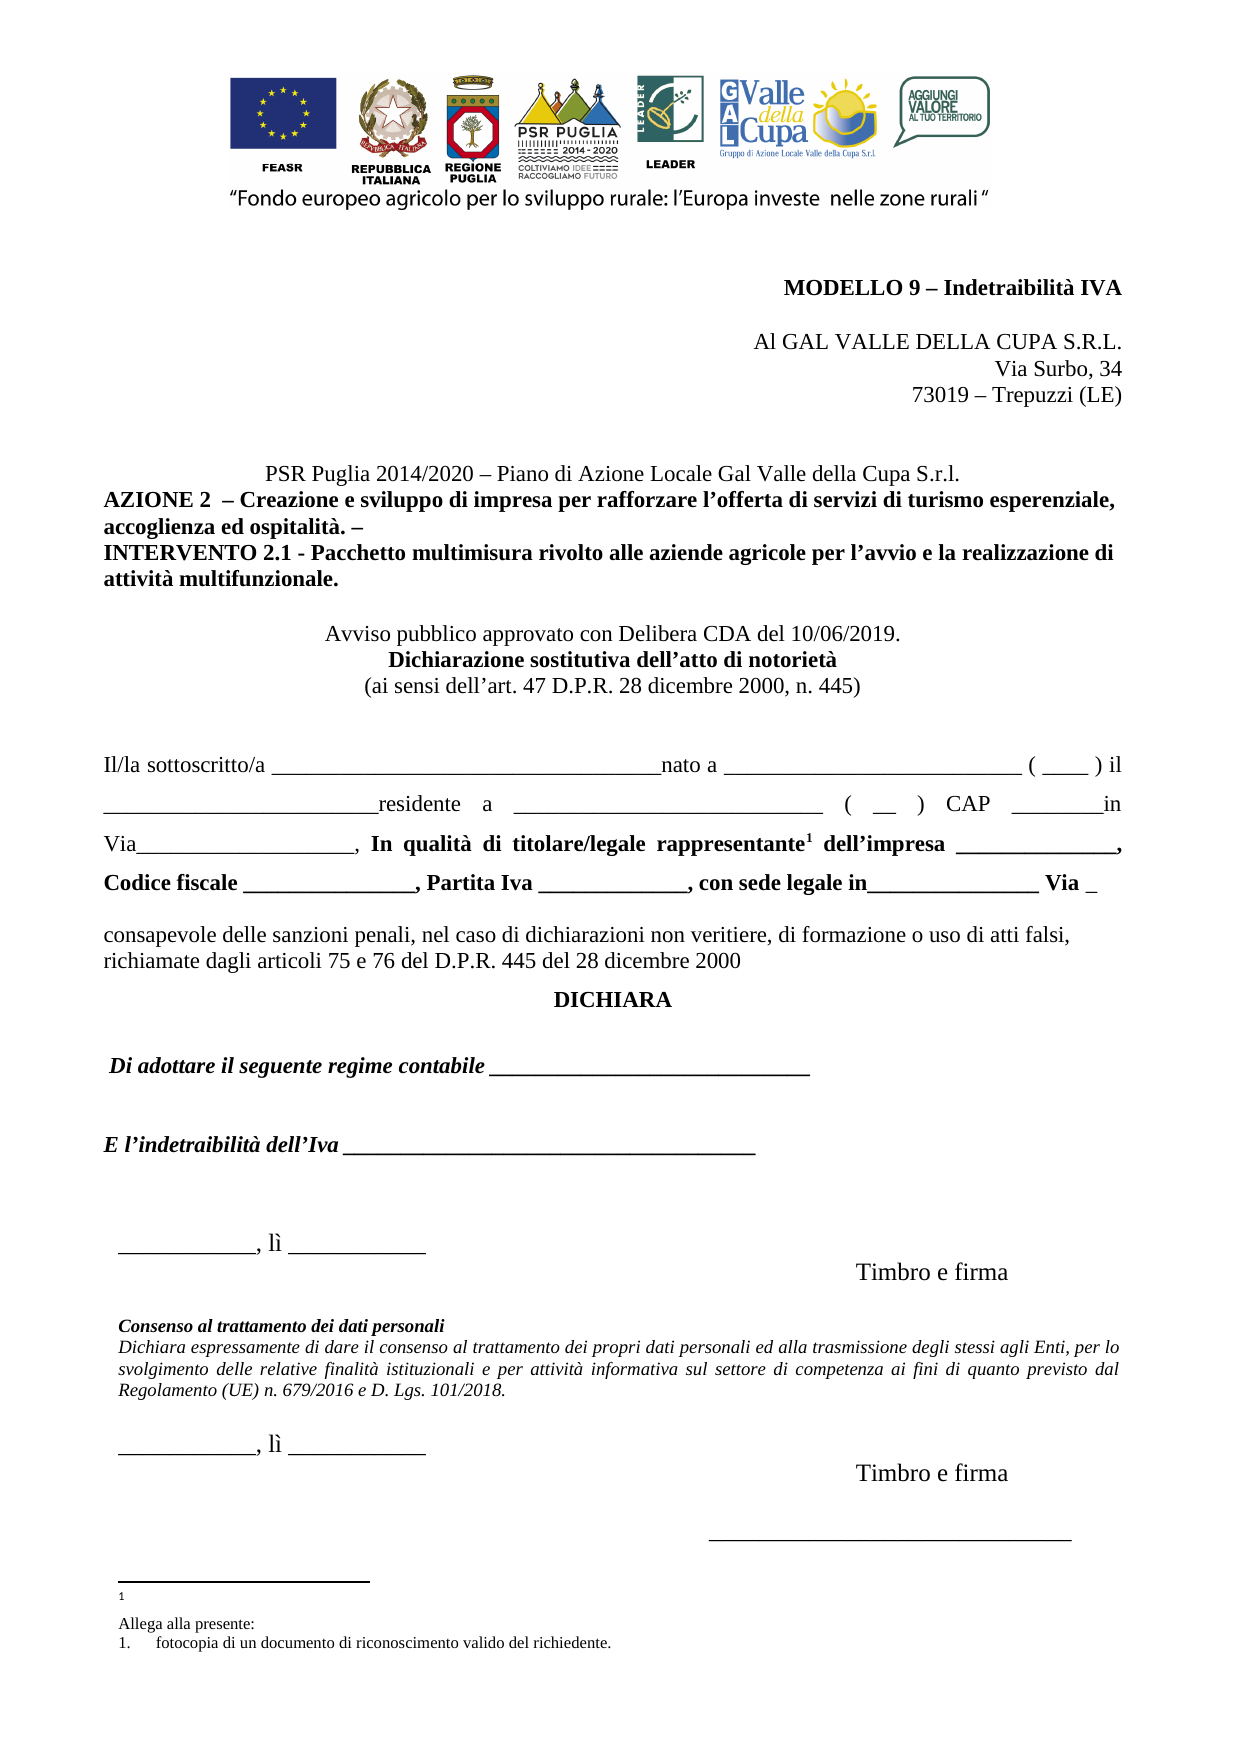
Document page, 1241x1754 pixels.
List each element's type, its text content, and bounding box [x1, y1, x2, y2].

text Di adottare il seguente regime contabile ____________________________ [103, 1052, 1122, 1079]
text PSR Puglia 2014/2020 – Piano di Azione Locale Gal Valle della Cupa S.r.l. [103, 460, 1122, 486]
subtitle MODELLO 9 – Indetraibilità IVA [103, 274, 1122, 300]
text AZIONE 2 – Creazione e sviluppo di impresa per rafforzare l’offerta di servizi di turismo esperenziale, accoglienza ed ospitalità. – [103, 486, 1122, 539]
text DICHIARA [103, 986, 1122, 1013]
text E l’indetraibilità dell’Iva ____________________________________ [103, 1131, 1122, 1158]
text Dichiarazione sostitutiva dell’atto di notorietà [103, 646, 1122, 672]
text ___________, lì ___________ [118, 1228, 1122, 1257]
text Timbro e firma [782, 1257, 1122, 1286]
text Dichiara espressamente di dare il consenso al trattamento dei propri dati personali ed alla trasmissione degli stessi agli Enti, per lo svolgimento delle relative finalità istituzionali e per attività informativa sul settore di competenza ai fini di quanto previsto dal Regolamento (UE) n. 679/2016 e D. Lgs. 101/2018. [118, 1336, 1122, 1401]
text consapevole delle sanzioni penali, nel caso di dichiarazioni non veritiere, di formazione o uso di atti falsi, richiamate dagli articoli 75 e 76 del D.P.R. 445 del 28 dicembre 2000 [103, 921, 1122, 974]
text Timbro e firma [782, 1458, 1122, 1487]
text Al GAL VALLE DELLA CUPA S.R.L. [103, 328, 1122, 354]
text (ai sensi dell’art. 47 D.P.R. 28 dicembre 2000, n. 445) [103, 672, 1122, 699]
text Consenso al trattamento dei dati personali [118, 1314, 1122, 1336]
text Via Surbo, 34 [103, 354, 1122, 381]
text Avviso pubblico approvato con Delibera CDA del 10/06/2019. [103, 620, 1122, 646]
text INTERVENTO 2.1 - Pacchetto multimisura rivolto alle aziende agricole per l’avvio e la realizzazione di attività multifunzionale. [103, 539, 1122, 592]
text Il/la sottoscritto/a __________________________________nato a __________________________ ( ____ ) il ________________________residente a ___________________________ ( __ ) CAP ________in Via___________________, In qualità di titolare/legale rappresentante dell’impresa ______________, Codice fiscale _______________, Partita Iva _____________, con sede legale in_______________ Via _ [103, 751, 1122, 896]
text 73019 – Trepuzzi (LE) [103, 381, 1122, 407]
text ___________, lì ___________ [118, 1429, 1122, 1458]
text _____________________________ [709, 1487, 1122, 1544]
picture [228, 73, 991, 210]
